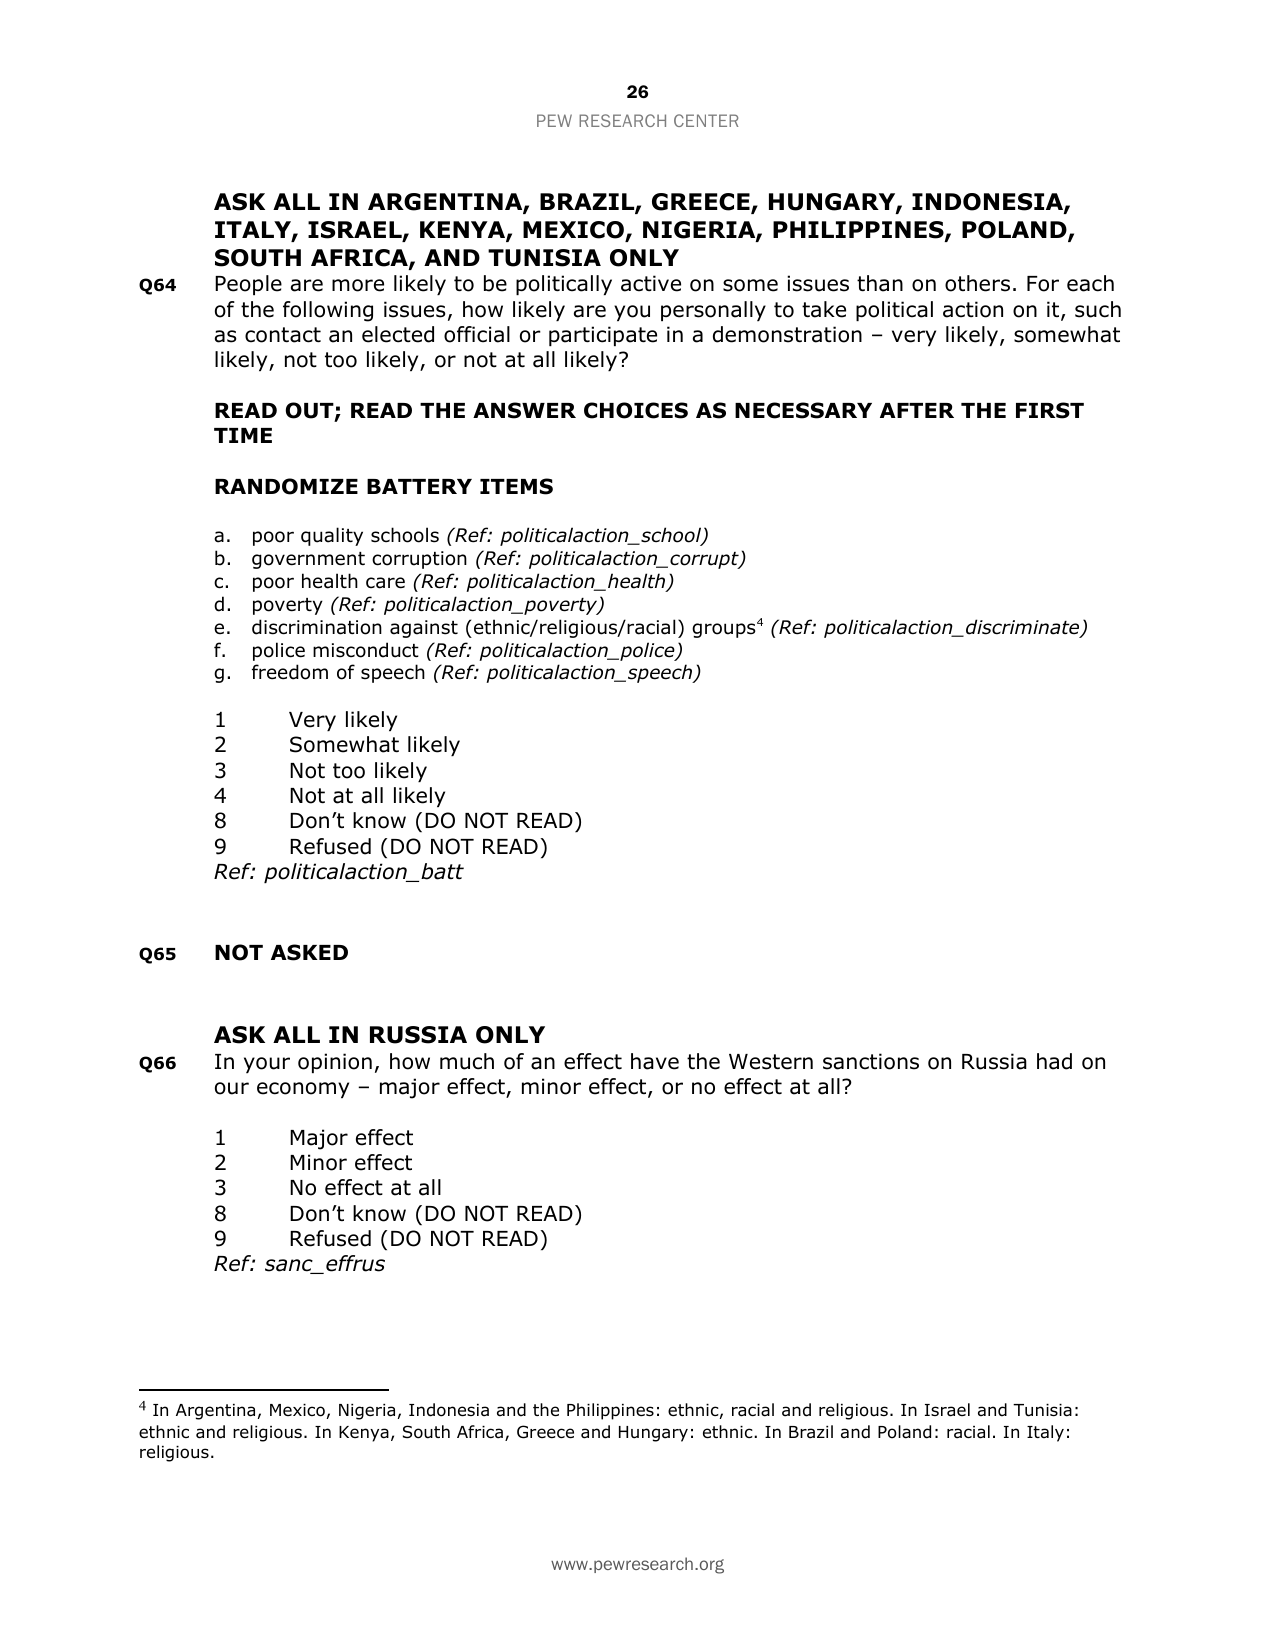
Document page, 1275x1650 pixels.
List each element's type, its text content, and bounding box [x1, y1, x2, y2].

text 9 Refused (DO NOT READ) [214, 833, 1136, 858]
text ASK ALL IN RUSSIA ONLY [139, 1020, 1136, 1048]
text RANDOMIZE BATTERY ITEMS [214, 473, 1136, 499]
list poor health care (Ref: politicalaction_health) [214, 570, 1136, 592]
list Major effect [214, 1124, 1136, 1149]
text Q64 People are more likely to be politically active on some issues than on others. For each of the following issues, how likely are you personally to take political action on it, such as contact an elected official or participate in a demonstration – very likely, somewhat likely, not too likely, or not at all likely? [139, 271, 1136, 372]
text Q66 In your opinion, how much of an effect have the Western sanctions on Russia had on our economy – major effect, minor effect, or no effect at all? [139, 1048, 1136, 1099]
text 4 Not at all likely [214, 782, 1136, 808]
text ASK ALL IN ARGENTINA, BRAZIL, GREECE, HUNGARY, INDONESIA, ITALY, ISRAEL, KENYA, MEXICO, NIGERIA, PHILIPPINES, POLAND, SOUTH AFRICA, AND TUNISIA ONLY [214, 187, 1136, 271]
list government corruption (Ref: politicalaction_corrupt) [214, 547, 1136, 570]
text 3 No effect at all [214, 1175, 1136, 1200]
text 8 Don’t know (DO NOT READ) [214, 1200, 1136, 1225]
text Q65 NOT ASKED [139, 939, 1136, 965]
text READ OUT; READ THE ANSWER CHOICES AS NECESSARY AFTER THE FIRST TIME [214, 397, 1136, 448]
text 1 Very likely [214, 707, 1136, 732]
list police misconduct (Ref: politicalaction_police) [214, 638, 1136, 661]
list Minor effect [214, 1149, 1136, 1175]
text 9 Refused (DO NOT READ) [214, 1225, 1136, 1251]
text 3 Not too likely [214, 757, 1136, 782]
list poor quality schools (Ref: politicalaction_school) [214, 524, 1136, 547]
list poverty (Ref: politicalaction_poverty) [214, 592, 1136, 615]
text Ref: politicalaction_batt [139, 858, 1136, 884]
list discrimination against (ethnic/religious/racial) groups (Ref: politicalaction_discriminate) [214, 615, 1136, 638]
text 2 Somewhat likely [214, 732, 1136, 757]
text Ref: sanc_effrus [214, 1251, 1136, 1276]
list freedom of speech (Ref: politicalaction_speech) [214, 661, 1136, 684]
text 8 Don’t know (DO NOT READ) [214, 808, 1136, 833]
